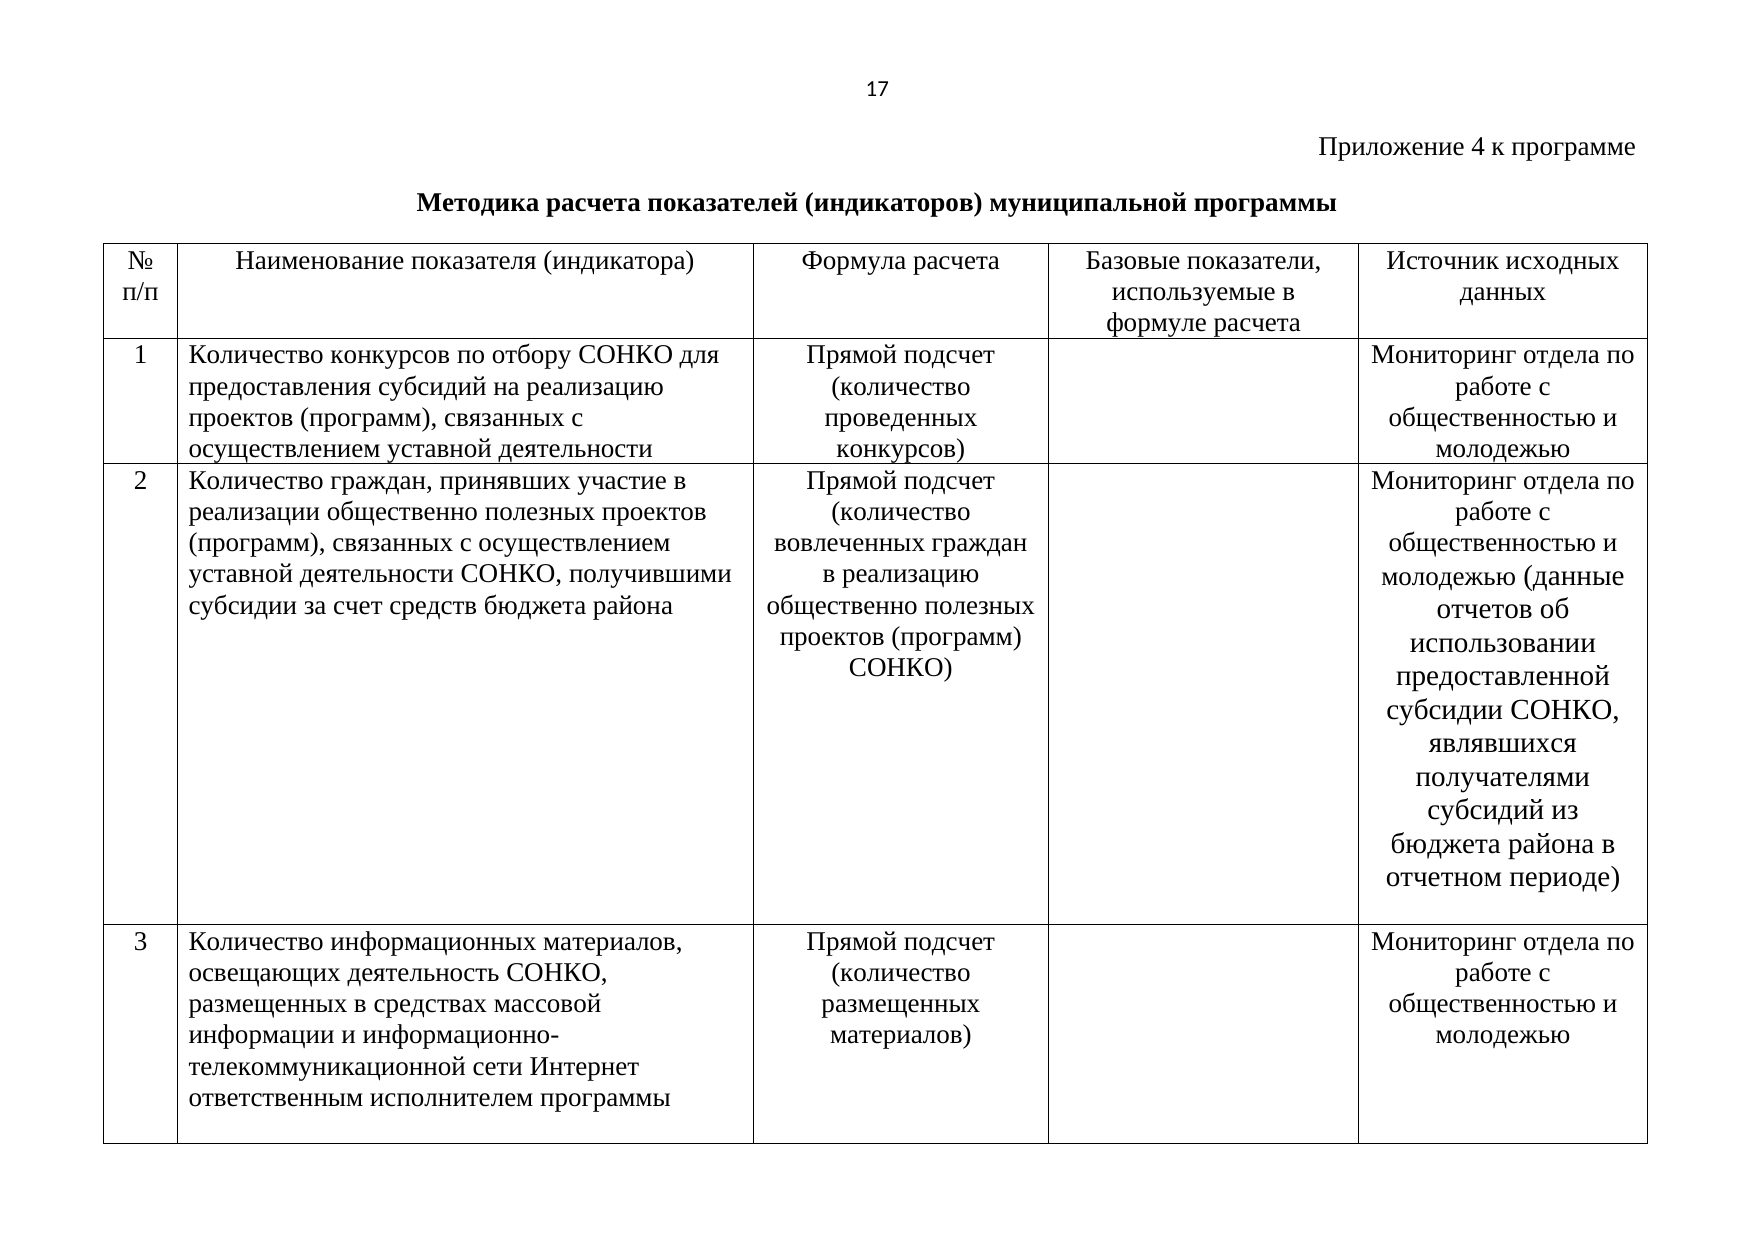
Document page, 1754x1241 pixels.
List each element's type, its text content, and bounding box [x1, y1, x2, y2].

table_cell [1359, 925, 1647, 1143]
table_cell Прямой подсчет (количество вовлеченных граждан в реализацию общественно полезных проектов (программ) СОНКО) [754, 464, 1048, 924]
table_cell Мониторинг отдела по работе с общественностью и молодежью (данные отчетов об использовании предоставленной субсидии СОНКО, являвшихся получателями субсидий из бюджета района в отчетном периоде) [1359, 464, 1647, 924]
table_cell Мониторинг отдела по работе с общественностью и молодежью [1359, 339, 1647, 463]
text Методика расчета показателей (индикаторов) муниципальной программы [118, 186, 1636, 218]
table_cell [1049, 339, 1358, 463]
table_cell Количество конкурсов по отбору СОНКО для предоставления субсидий на реализацию проектов (программ), связанных с осуществлением уставной деятельности [178, 339, 753, 463]
table_cell Количество информационных материалов, освещающих деятельность СОНКО, размещенных в средствах массовой информации и информационно-телекоммуникационной сети Интернет ответственным исполнителем программы [178, 925, 753, 1143]
table_cell 2 [104, 464, 177, 924]
table_header Источник исходных данных [1359, 244, 1647, 337]
table_cell [1049, 464, 1358, 924]
table_cell [1049, 925, 1358, 1143]
table_cell Прямой подсчет (количество размещенных материалов) [754, 925, 1048, 1143]
table_cell Прямой подсчет (количество проведенных конкурсов) [754, 339, 1048, 463]
text Приложение 4 к программе [118, 130, 1636, 161]
table_cell Количество граждан, принявших участие в реализации общественно полезных проектов (программ), связанных с осуществлением уставной деятельности СОНКО, получившими субсидии за счет средств бюджета района [178, 464, 753, 924]
table_cell 1 [104, 339, 177, 463]
table_header № п/п [104, 244, 177, 337]
table_header Наименование показателя (индикатора) [178, 244, 753, 337]
table_cell 3 [104, 925, 177, 1143]
table_header Базовые показатели, используемые в формуле расчета [1049, 244, 1358, 337]
table_header Формула расчета [754, 244, 1048, 337]
